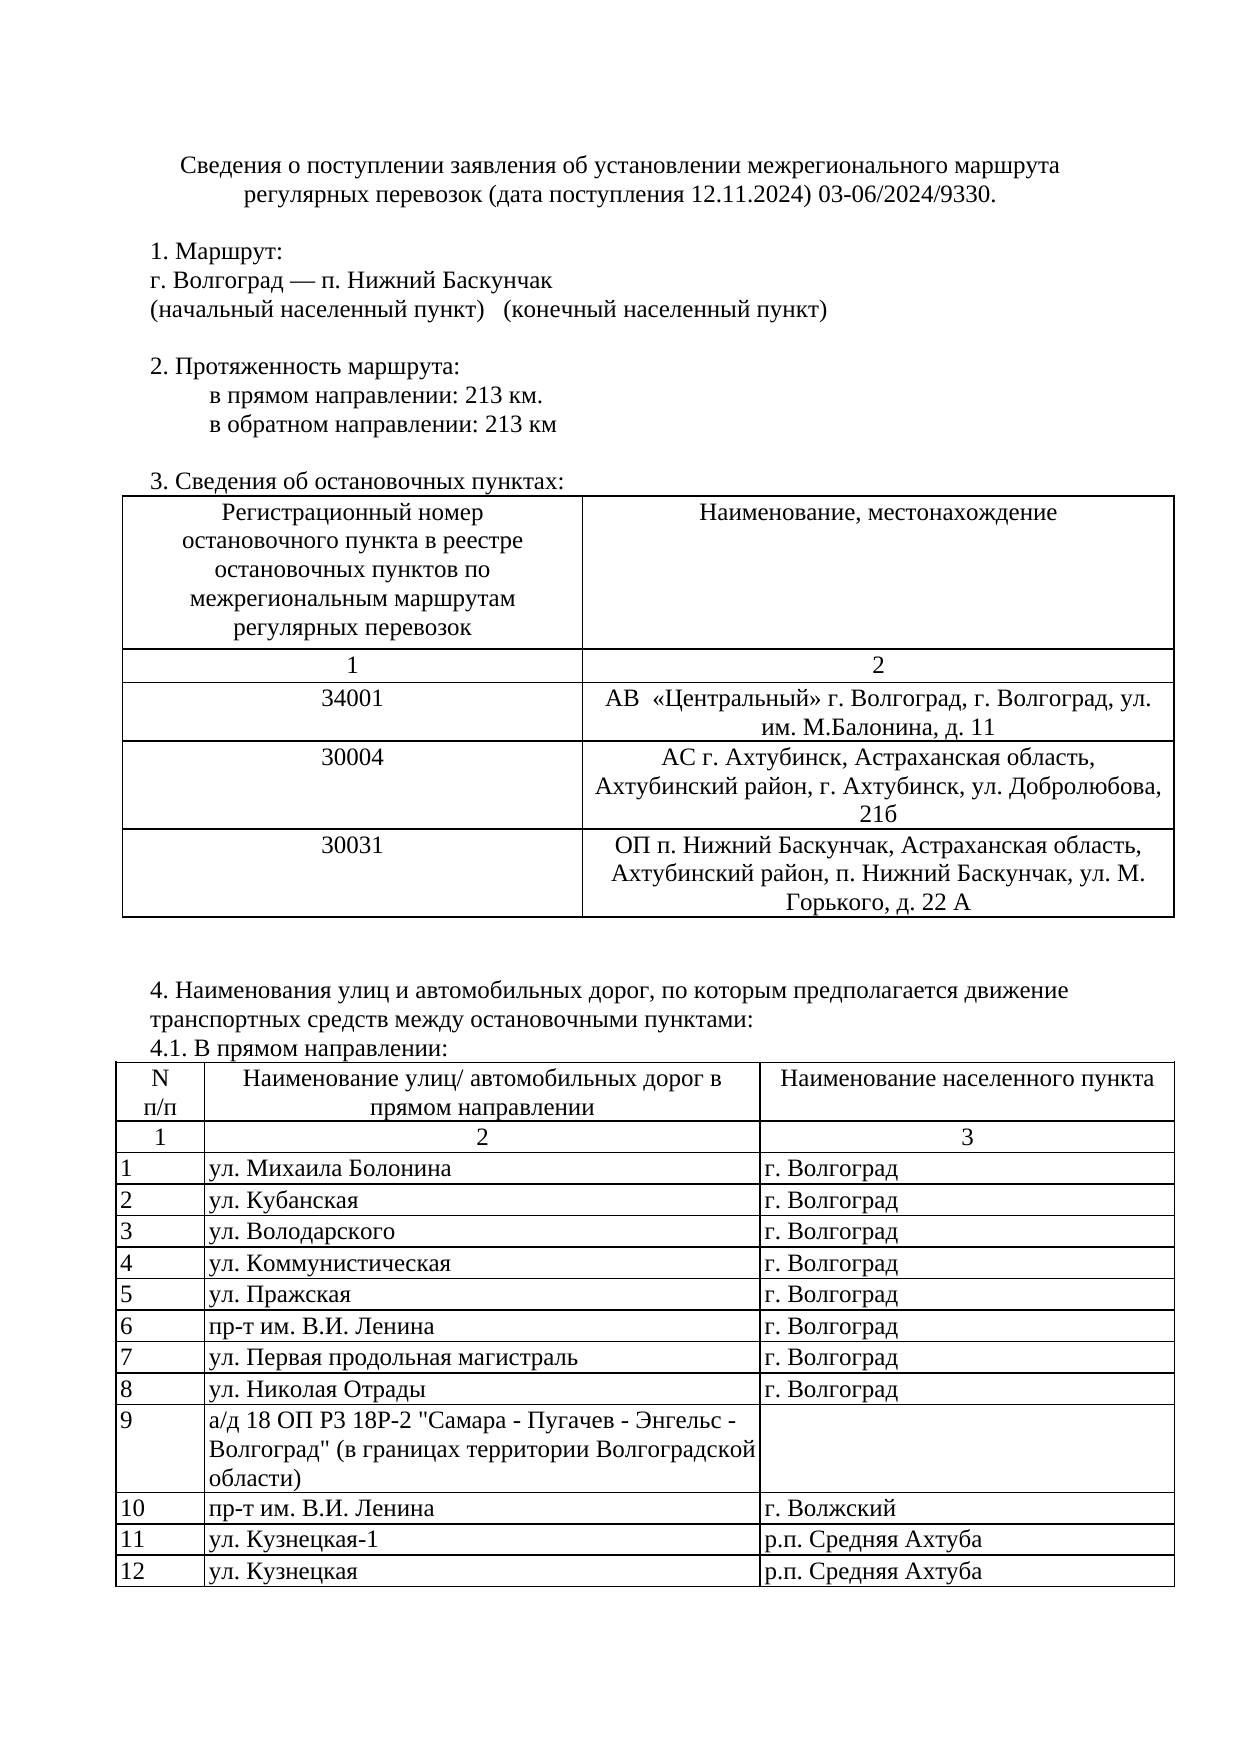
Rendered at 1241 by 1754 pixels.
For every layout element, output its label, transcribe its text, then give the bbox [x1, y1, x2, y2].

text 2. Протяженность маршрута: [150, 351, 1090, 380]
table_cell 3 [117, 1216, 204, 1246]
table_cell 6 [117, 1311, 204, 1341]
table_cell 2 [583, 650, 1173, 681]
table_cell 10 [117, 1493, 204, 1523]
table_cell ул. Пражская [205, 1279, 759, 1309]
table_cell ул. Кубанская [205, 1185, 759, 1215]
table_cell 3 [761, 1122, 1174, 1152]
table_cell 1 [117, 1122, 204, 1152]
text в прямом направлении: 213 км. [150, 380, 1090, 409]
table_cell ОП п. Нижний Баскунчак, Астраханская область, Ахтубинский район, п. Нижний Баскунчак, ул. М. Горького, д. 22 А [583, 830, 1173, 916]
table_header Наименование улиц/ автомобильных дорог в прямом направлении [205, 1063, 759, 1120]
text 4. Наименования улиц и автомобильных дорог, по которым предполагается движение транспортных средств между остановочными пунктами: [150, 975, 1090, 1033]
text (начальный населенный пункт) (конечный населенный пункт) [150, 294, 1090, 322]
table_cell 1 [123, 650, 582, 681]
table_cell ул. Николая Отрады [205, 1374, 759, 1403]
table_cell АВ «Центральный» г. Волгоград, г. Волгоград, ул. им. М.Балонина, д. 11 [583, 683, 1173, 740]
table_cell пр-т им. В.И. Ленина [205, 1311, 759, 1341]
table_header Регистрационный номер остановочного пункта в реестре остановочных пунктов по межрегиональным маршрутам регулярных перевозок [123, 497, 582, 648]
table_cell г. Волгоград [761, 1342, 1174, 1372]
table_header Наименование населенного пункта [761, 1063, 1174, 1120]
table_cell 7 [117, 1342, 204, 1372]
table_cell 11 [117, 1525, 204, 1554]
table_header N п/п [117, 1063, 204, 1120]
table_cell ул. Коммунистическая [205, 1248, 759, 1278]
table_cell пр-т им. В.И. Ленина [205, 1493, 759, 1523]
table_cell а/д 18 ОП Р3 18Р-2 "Самара - Пугачев - Энгельс - Волгоград" (в границах территории Волгоградской области) [205, 1405, 759, 1491]
table_cell 2 [117, 1185, 204, 1215]
table_cell 5 [117, 1279, 204, 1309]
table_cell г. Волгоград [761, 1248, 1174, 1278]
text Сведения о поступлении заявления об установлении межрегионального маршрута регулярных перевозок (дата поступления 12.11.2024) 03-06/2024/9330. [150, 150, 1090, 207]
table_cell ул. Первая продольная магистраль [205, 1342, 759, 1372]
table_cell г. Волгоград [761, 1279, 1174, 1309]
table_cell 12 [117, 1556, 204, 1586]
table_cell 2 [205, 1122, 759, 1152]
table_cell ул. Кузнецкая-1 [205, 1525, 759, 1554]
table_cell 1 [117, 1153, 204, 1183]
table_cell АС г. Ахтубинск, Астраханская область, Ахтубинский район, г. Ахтубинск, ул. Добролюбова, 21б [583, 742, 1173, 828]
table_cell г. Волгоград [761, 1374, 1174, 1403]
text 1. Маршрут: [150, 236, 1090, 265]
table_cell г. Волгоград [761, 1153, 1174, 1183]
table_cell 4 [117, 1248, 204, 1278]
table_cell 9 [117, 1405, 204, 1491]
table_cell р.п. Средняя Ахтуба [761, 1556, 1174, 1586]
table_cell 30031 [123, 830, 582, 916]
table_cell ул. Михаила Болонина [205, 1153, 759, 1183]
table_cell р.п. Средняя Ахтуба [761, 1525, 1174, 1554]
table_cell г. Волгоград [761, 1185, 1174, 1215]
table_cell 34001 [123, 683, 582, 740]
text г. Волгоград — п. Нижний Баскунчак [150, 265, 1090, 294]
text 3. Сведения об остановочных пунктах: [150, 466, 1090, 495]
table_cell 8 [117, 1374, 204, 1403]
text в обратном направлении: 213 км [150, 409, 1090, 437]
table_cell ул. Кузнецкая [205, 1556, 759, 1586]
table_cell г. Волгоград [761, 1216, 1174, 1246]
table_cell 30004 [123, 742, 582, 828]
table_cell г. Волжский [761, 1493, 1174, 1523]
table_cell [761, 1405, 1174, 1491]
table_cell ул. Володарского [205, 1216, 759, 1246]
table_header Наименование, местонахождение [583, 497, 1173, 648]
table_cell г. Волгоград [761, 1311, 1174, 1341]
text 4.1. В прямом направлении: [150, 1033, 1090, 1061]
